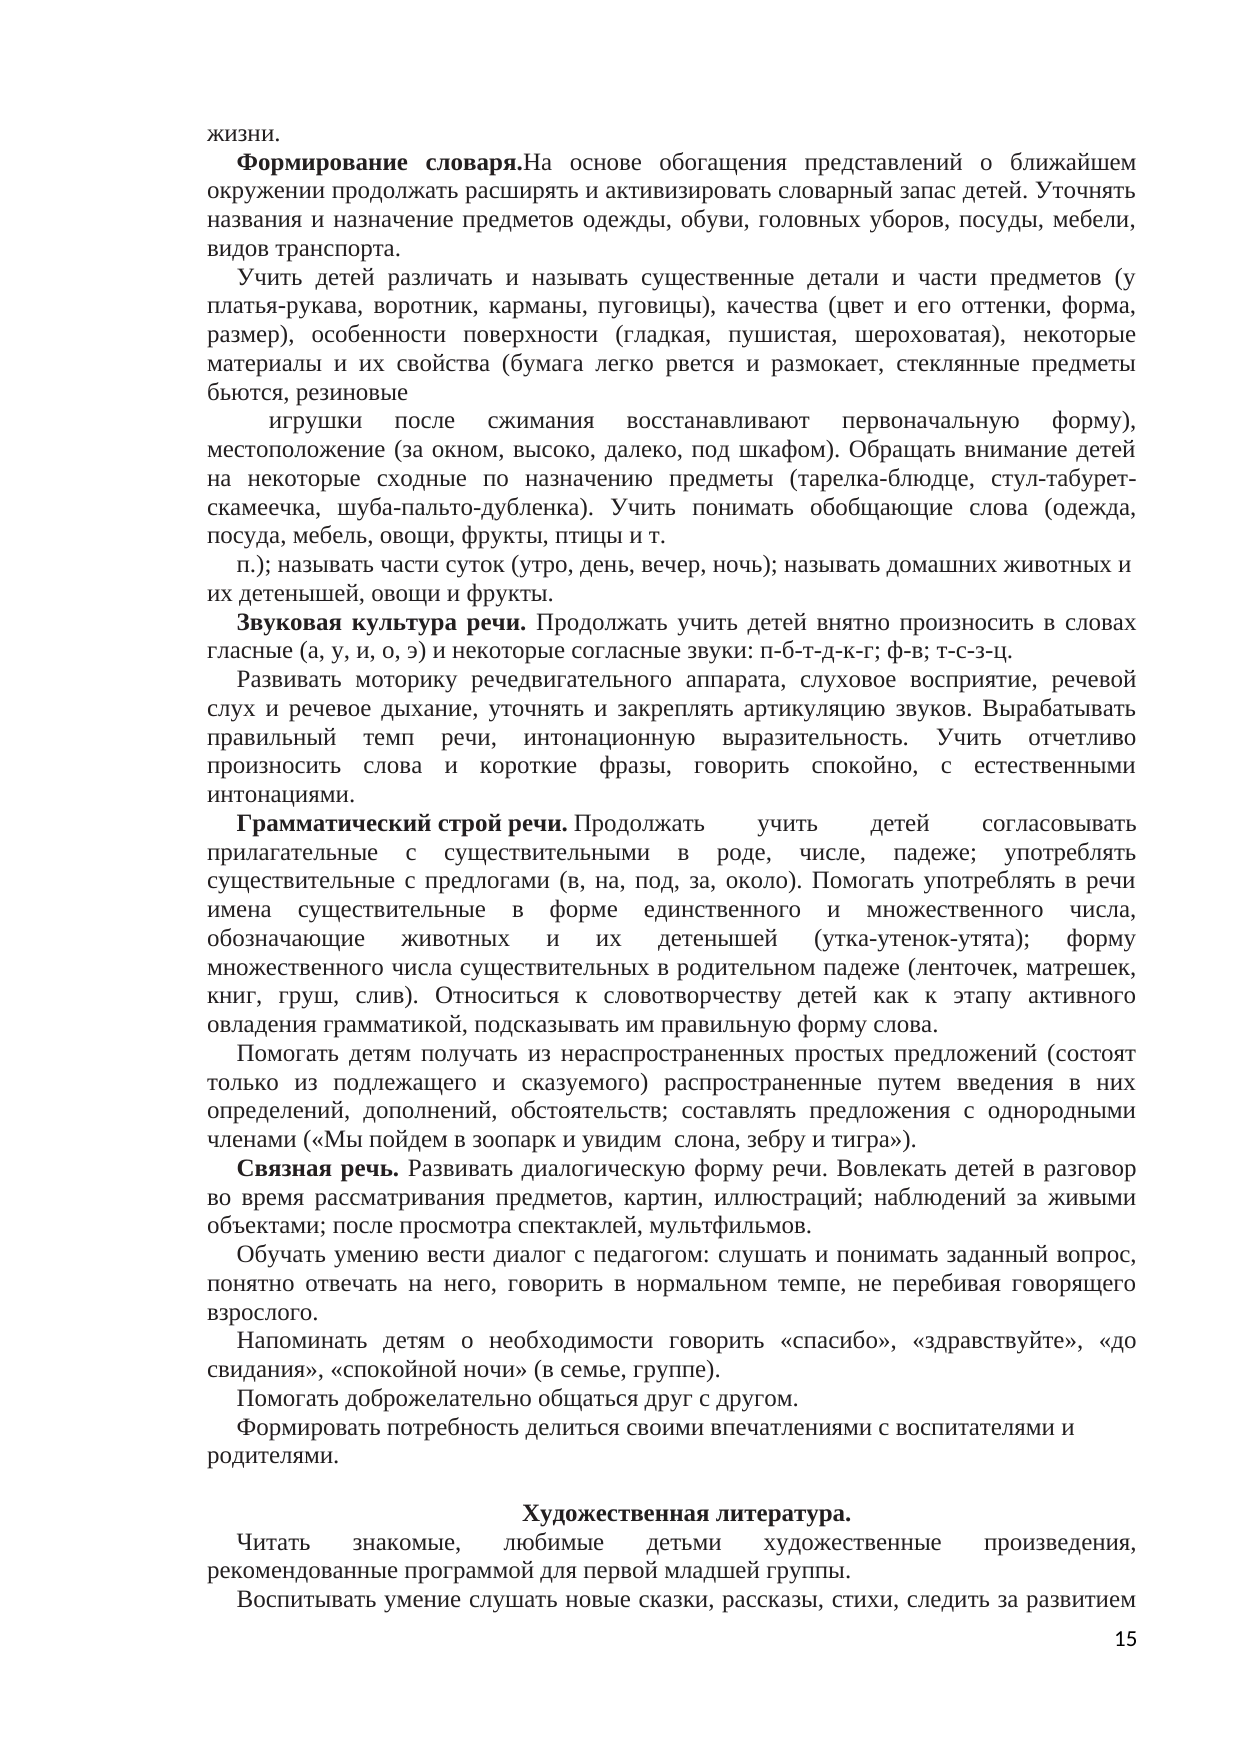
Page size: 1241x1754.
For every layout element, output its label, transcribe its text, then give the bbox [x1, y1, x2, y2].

text Связная речь. Развивать диалогическую форму речи. Вовлекать детей в разговор во время рассматривания предметов, картин, иллюстраций; наблюдений за живыми объектами; после просмотра спектаклей, мультфильмов. [207, 1153, 1137, 1239]
text Формировать потребность делиться своими впечатлениями с воспитателями и родителями. [207, 1412, 1137, 1469]
text Звуковая культура речи. Продолжать учить детей внятно произносить в словах гласные (а, у, и, о, э) и некоторые согласные звуки: п-б-т-д-к-г; ф-в; т-с-з-ц. [207, 607, 1137, 664]
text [207, 1584, 1137, 1613]
text Художественная литература. [207, 1498, 1137, 1527]
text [207, 118, 1137, 147]
text Помогать детям получать из нераспространенных простых предложений (состоят только из подлежащего и сказуемого) распространенные путем введения в них определений, дополнений, обстоятельств; составлять предложения с однородными членами («Мы пойдем в зоопарк и увидим слона, зебру и тигра»). [207, 1038, 1137, 1153]
text Обучать умению вести диалог с педагогом: слушать и понимать заданный вопрос, понятно отвечать на него, говорить в нормальном темпе, не перебивая говорящего взрослого. [207, 1239, 1137, 1326]
text игрушки после сжимания восстанавливают первоначальную форму), местоположение (за окном, высоко, далеко, под шкафом). Обращать внимание детей на некоторые сходные по назначению предметы (тарелка-блюдце, стул-табурет-скамеечка, шуба-пальто-дубленка). Учить понимать обобщающие слова (одежда, посуда, мебель, овощи, фрукты, птицы и т. [207, 406, 1137, 549]
text Грамматический строй речи. Продолжать учить детей согласовывать прилагательные с существительными в роде, числе, падеже; употреблять существительные с предлогами (в, на, под, за, около). Помогать употреблять в речи имена существительные в форме единственного и множественного числа, обозначающие животных и их детенышей (утка-утенок-утята); форму множественного числа существительных в родительном падеже (ленточек, матрешек, книг, груш, слив). Относиться к словотворчеству детей как к этапу активного овладения грамматикой, подсказывать им правильную форму слова. [207, 808, 1137, 1038]
text Развивать моторику речедвигательного аппарата, слуховое восприятие, речевой слух и речевое дыхание, уточнять и закреплять артикуляцию звуков. Вырабатывать правильный темп речи, интонационную выразительность. Учить отчетливо произносить слова и короткие фразы, говорить спокойно, с естественными интонациями. [207, 664, 1137, 808]
text Помогать доброжелательно общаться друг с другом. [207, 1383, 1137, 1412]
text Напоминать детям о необходимости говорить «спасибо», «здравствуйте», «до свидания», «спокойной ночи» (в семье, группе). [207, 1326, 1137, 1383]
text п.); называть части суток (утро, день, вечер, ночь); называть домашних животных и их детенышей, овощи и фрукты. [207, 549, 1137, 607]
text Учить детей различать и называть существенные детали и части предметов (у платья-рукава, воротник, карманы, пуговицы), качества (цвет и его оттенки, форма, размер), особенности поверхности (гладкая, пушистая, шероховатая), некоторые материалы и их свойства (бумага легко рвется и размокает, стеклянные предметы бьются, резиновые [207, 262, 1137, 406]
text Формирование словаря.На основе обогащения представлений о ближайшем окружении продолжать расширять и активизировать словарный запас детей. Уточнять названия и назначение предметов одежды, обуви, головных уборов, посуды, мебели, видов транспорта. [207, 147, 1137, 262]
text Читать знакомые, любимые детьми художественные произведения, рекомендованные программой для первой младшей группы. [207, 1527, 1137, 1584]
